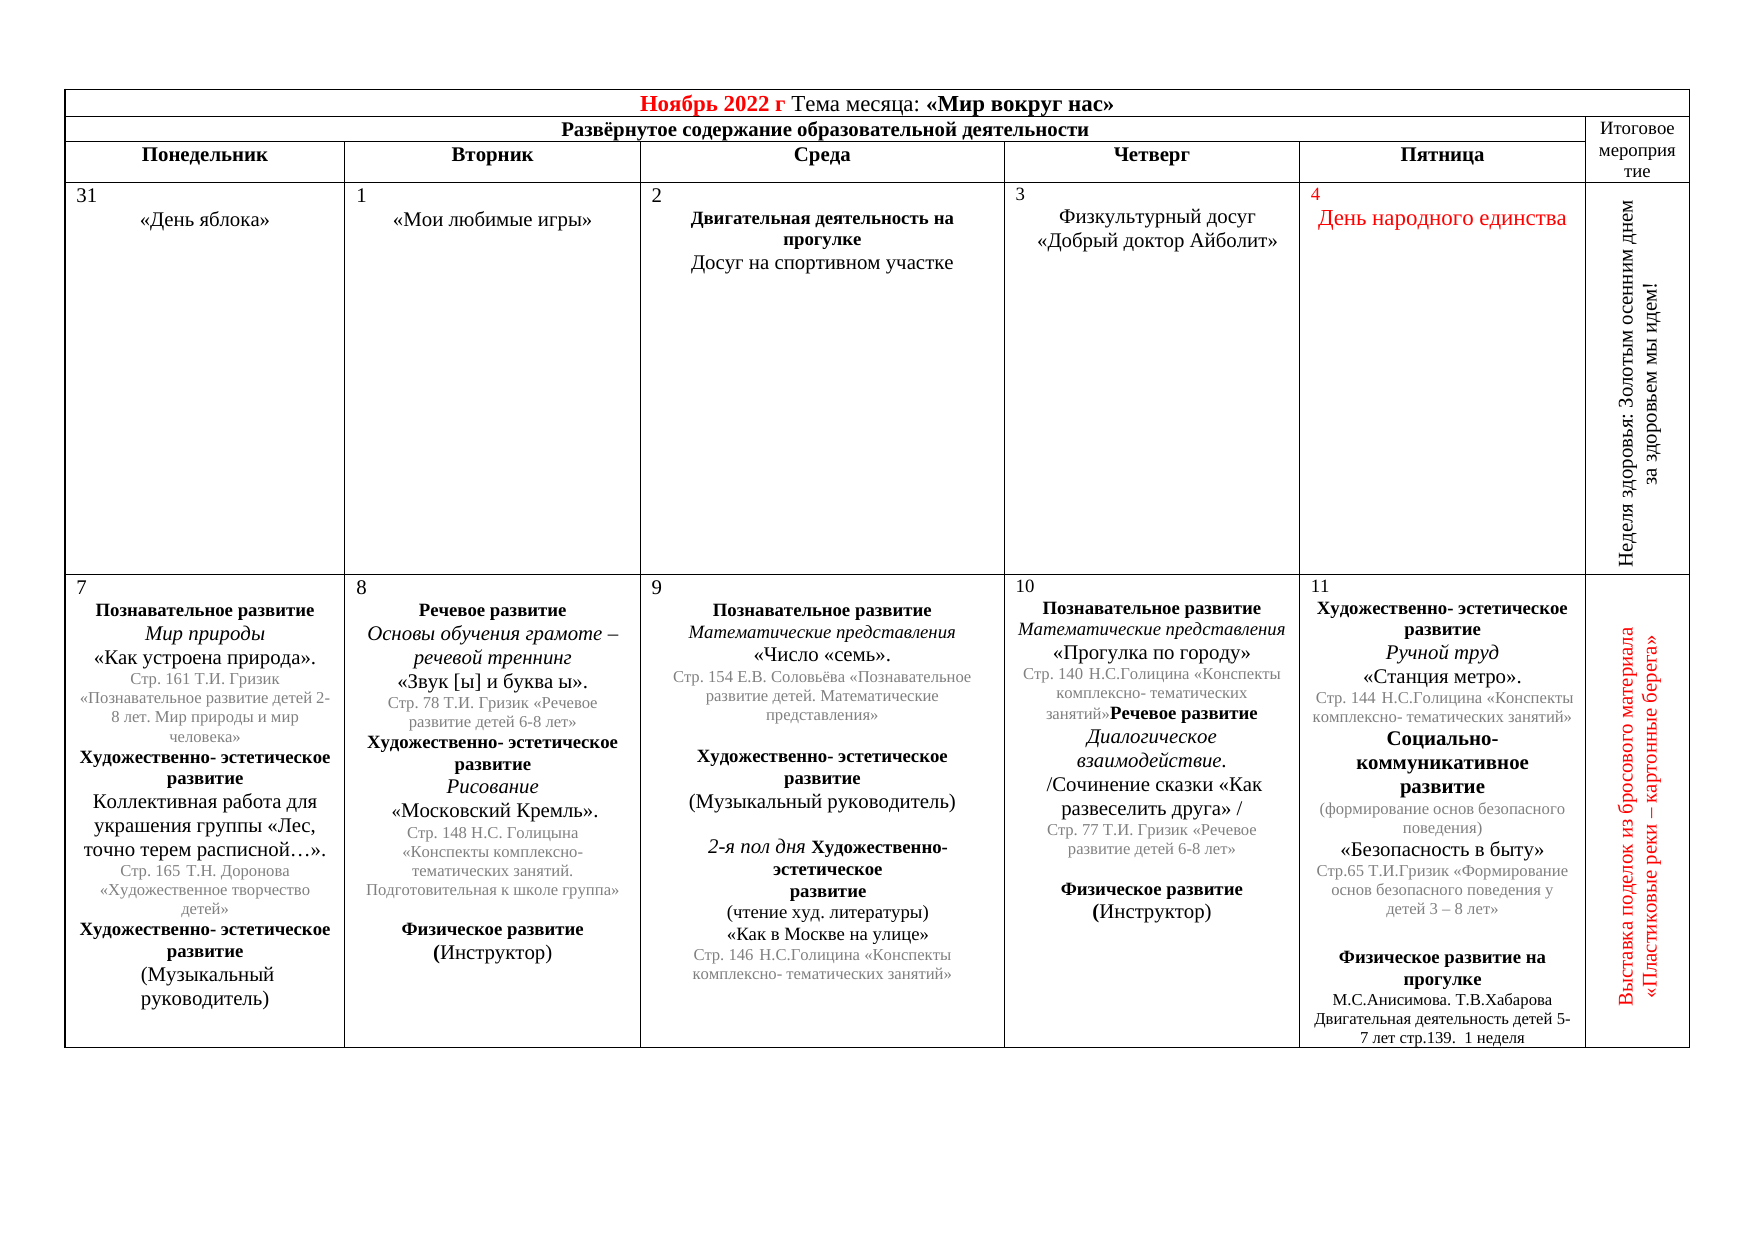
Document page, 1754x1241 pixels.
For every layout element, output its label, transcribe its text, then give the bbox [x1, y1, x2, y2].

table_cell 2 Двигательная деятельность на прогулке Досуг на спортивном участке [641, 183, 1004, 574]
table_cell 3 Физкультурный досуг «Добрый доктор Айболит» [1005, 183, 1299, 574]
table_cell 1 «Мои любимые игры» [345, 183, 640, 574]
table_cell Выставка поделок из бросового материала «Пластиковые реки – картонные берега» [1586, 575, 1689, 1047]
table_cell 8 Речевое развитие Основы обучения грамоте – речевой треннинг «Звук [ы] и буква ы». Стр. 78 Т.И. Гризик «Речевое развитие детей 6-8 лет» Художественно- эстетическое развитие Рисование «Московский Кремль». Стр. 148 Н.С. Голицына «Конспекты комплексно-тематических занятий. Подготовительная к школе группа» Физическое развитие (Инструктор) [345, 575, 640, 1047]
table_cell Неделя здоровья: Золотым осенним днем за здоровьем мы идем! [1586, 183, 1689, 574]
table_cell Среда [641, 142, 1004, 182]
table_cell Вторник [345, 142, 640, 182]
table_cell 9 Познавательное развитие Математические представления «Число «семь». Стр. 154 Е.В. Соловьёва «Познавательное развитие детей. Математические представления» Художественно- эстетическое развитие (Музыкальный руководитель) 2-я пол дня Художественно- эстетическое развитие (чтение худ. литературы) «Как в Москве на улице» Стр. 146 Н.С.Голицина «Конспекты комплексно- тематических занятий» [641, 575, 1004, 1047]
table_cell 7 Познавательное развитие Мир природы «Как устроена природа». Стр. 161 Т.И. Гризик «Познавательное развитие детей 2-8 лет. Мир природы и мир человека» Художественно- эстетическое развитие Коллективная работа для украшения группы «Лес, точно терем расписной…». Стр. 165 Т.Н. Доронова «Художественное творчество детей» Художественно- эстетическое развитие (Музыкальный руководитель) [66, 575, 344, 1047]
table_cell Развёрнутое содержание образовательной деятельности [66, 117, 1585, 141]
table_header Ноябрь 2022 г Тема месяца: «Мир вокруг нас» [66, 90, 1689, 116]
table_cell Четверг [1005, 142, 1299, 182]
table_cell 31 «День яблока» [66, 183, 344, 574]
table_cell 11 Художественно- эстетическое развитие Ручной труд «Станция метро». Стр. 144 Н.С.Голицина «Конспекты комплексно- тематических занятий» Социально- коммуникативное развитие (формирование основ безопасного поведения) «Безопасность в быту» Стр.65 Т.И.Гризик «Формирование основ безопасного поведения у детей 3 – 8 лет» Физическое развитие на прогулке М.С.Анисимова. Т.В.Хабарова Двигательная деятельность детей 5-7 лет стр.139. 1 неделя [1300, 575, 1585, 1047]
table_cell 10 Познавательное развитие Математические представления «Прогулка по городу» Стр. 140 Н.С.Голицина «Конспекты комплексно- тематических занятий»Речевое развитие Диалогическое взаимодействие. /Сочинение сказки «Как развеселить друга» / Стр. 77 Т.И. Гризик «Речевое развитие детей 6-8 лет» Физическое развитие (Инструктор) [1005, 575, 1299, 1047]
table_cell Понедельник [66, 142, 344, 182]
table_cell Итоговое мероприятие [1586, 117, 1689, 182]
table_cell Пятница [1300, 142, 1585, 182]
table_cell 4 День народного единства [1300, 183, 1585, 574]
